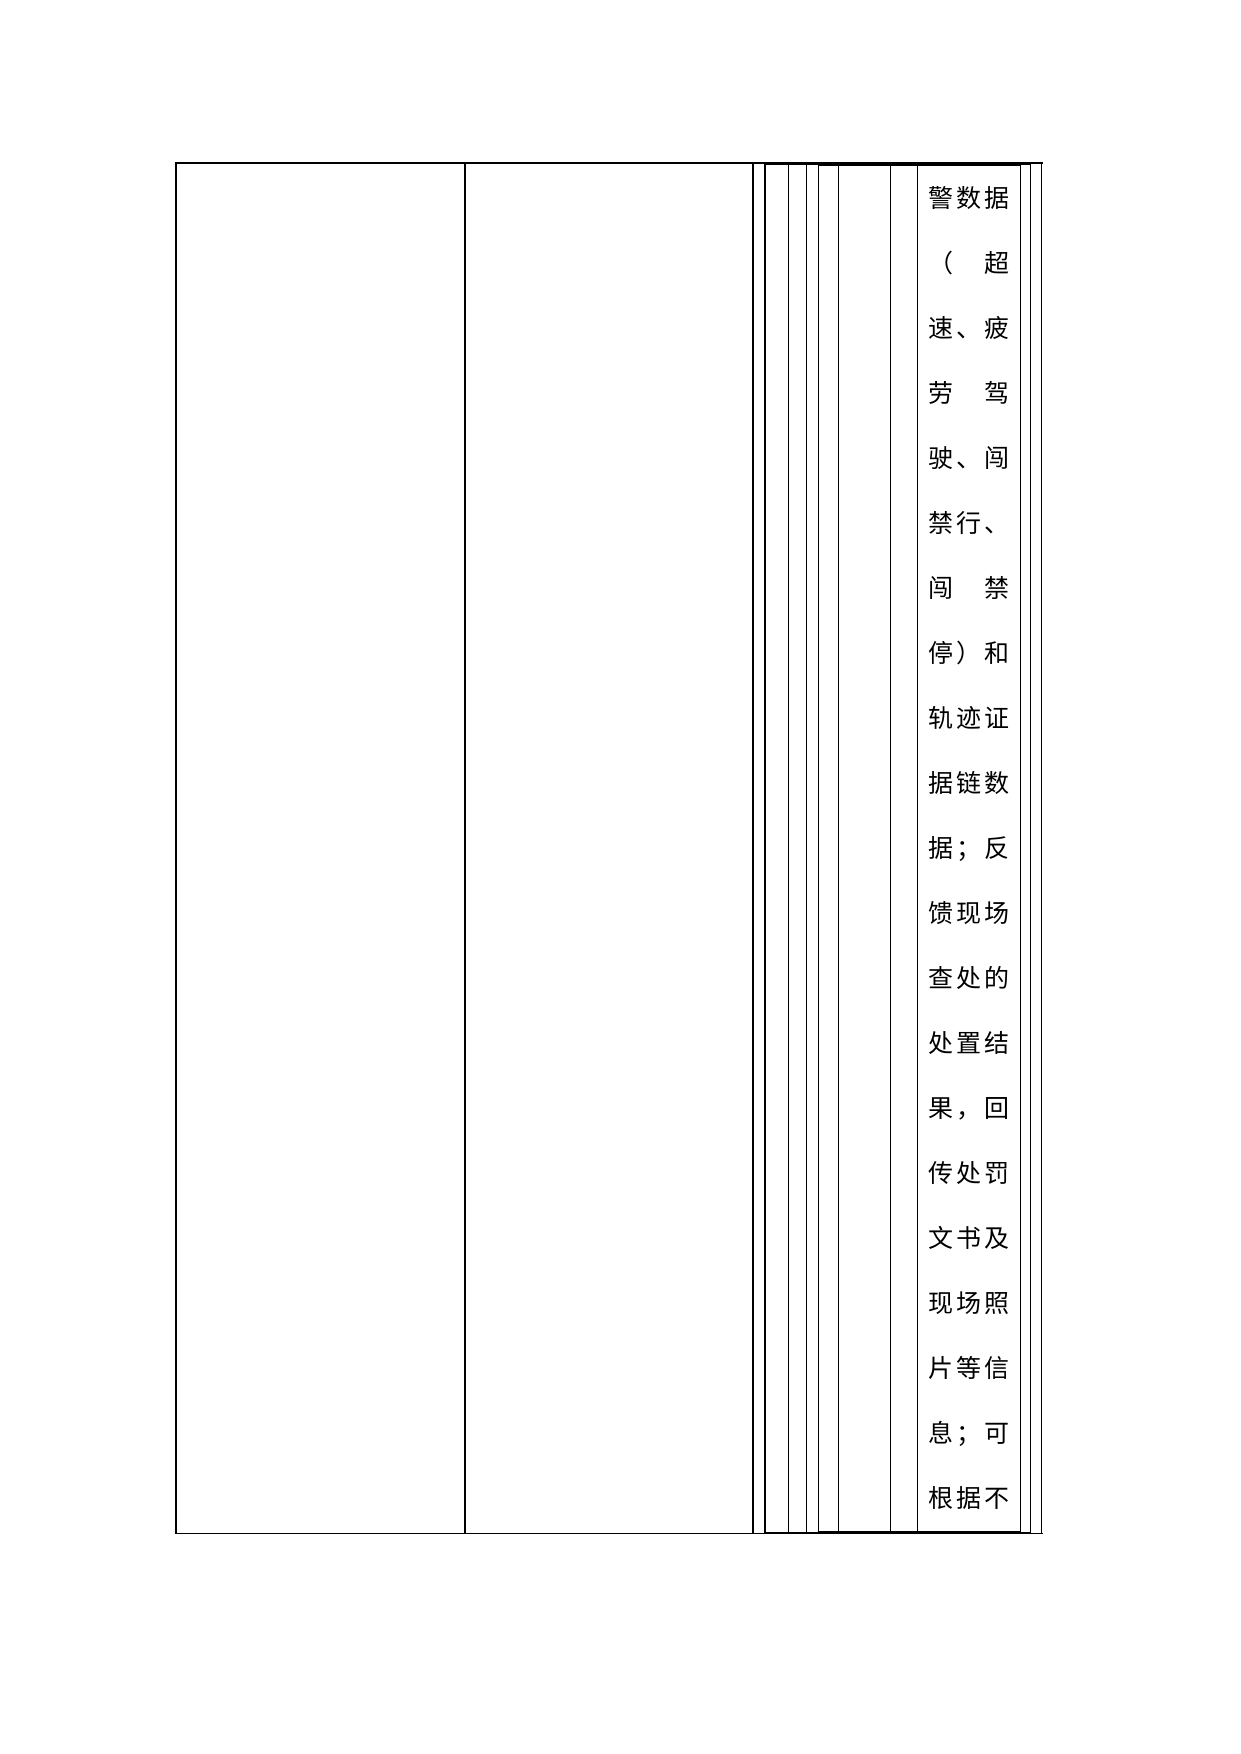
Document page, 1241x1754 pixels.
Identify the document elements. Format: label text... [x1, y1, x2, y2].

table_cell [177, 164, 464, 1533]
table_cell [918, 166, 1020, 1531]
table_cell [807, 165, 818, 1532]
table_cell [891, 166, 917, 1531]
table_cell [789, 165, 806, 1532]
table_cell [766, 165, 788, 1532]
table_cell 1 [466, 164, 752, 1533]
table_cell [839, 166, 890, 1531]
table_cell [754, 164, 764, 1533]
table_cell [819, 166, 838, 1531]
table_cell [1021, 165, 1030, 1532]
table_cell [1031, 164, 1041, 1533]
